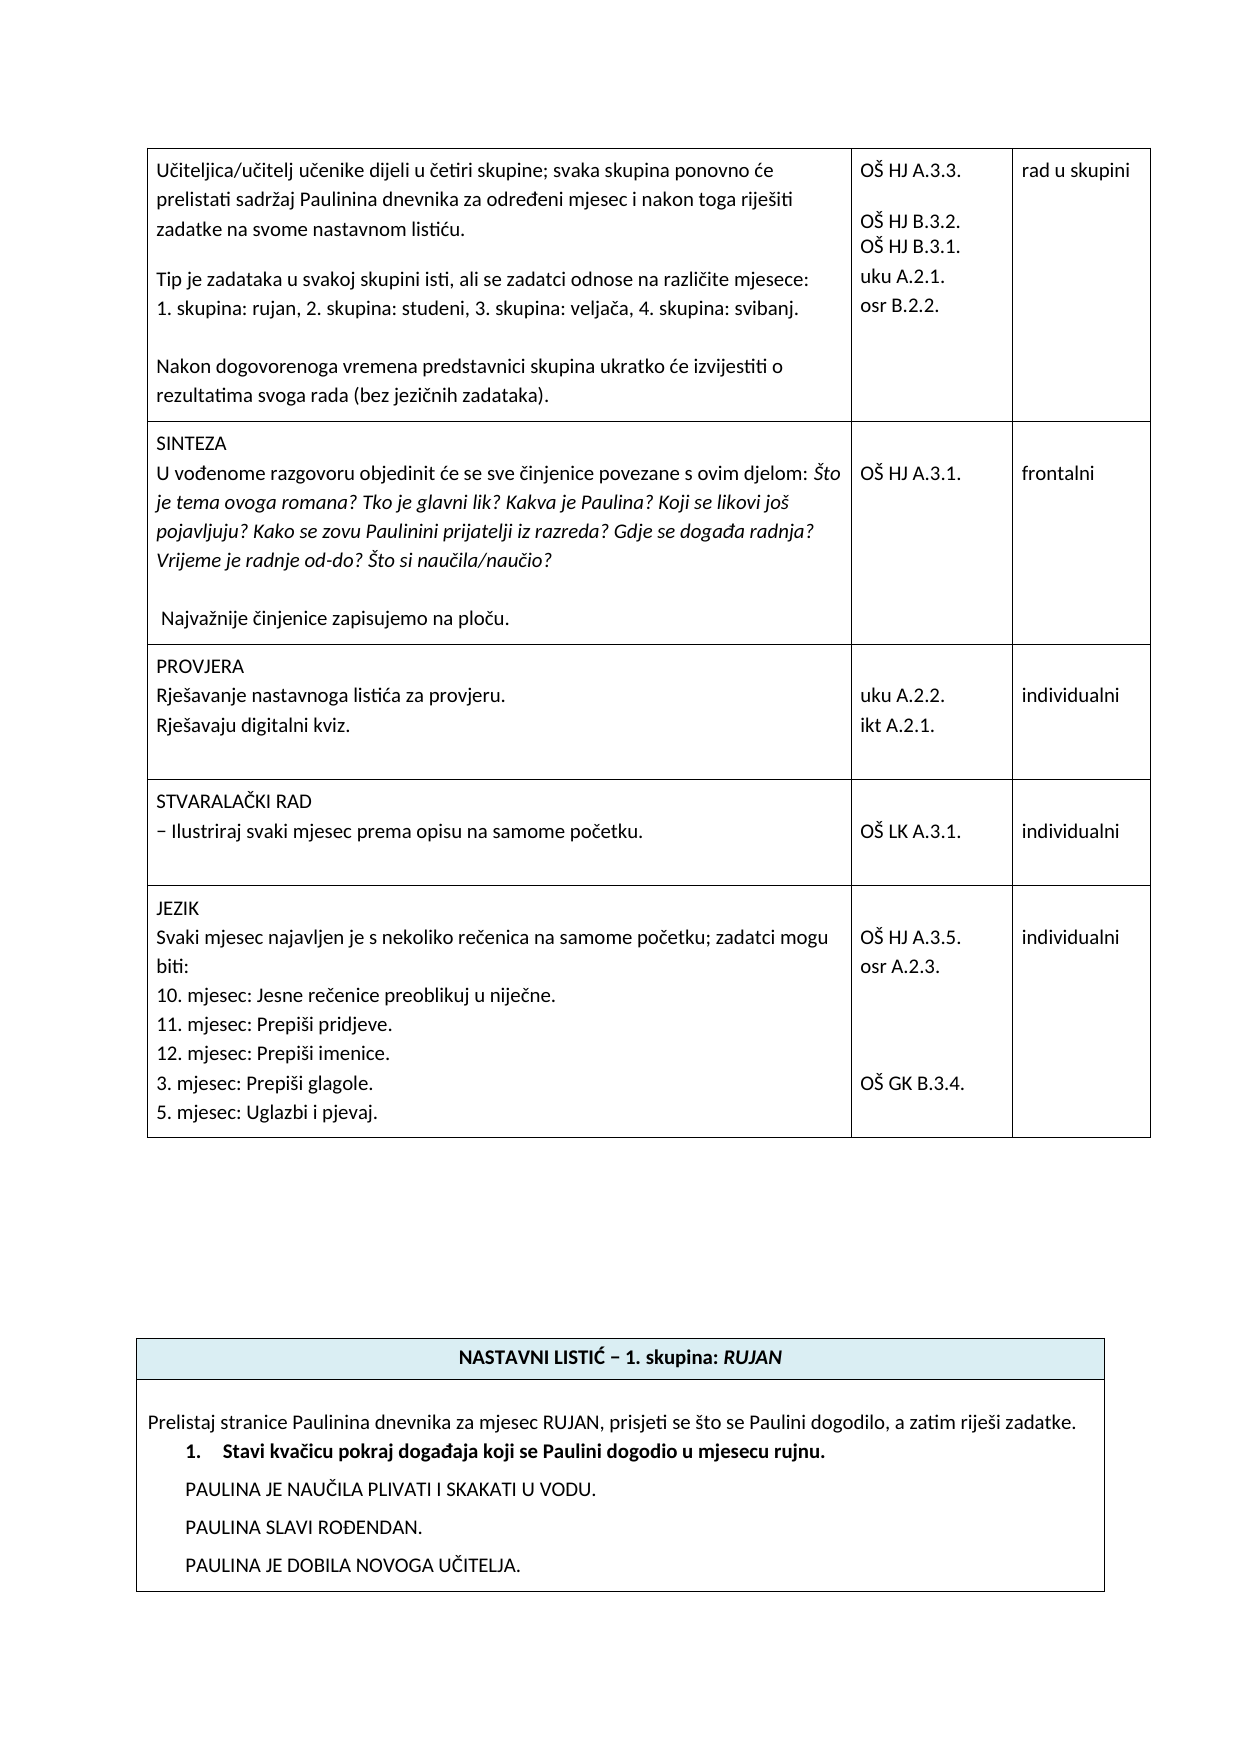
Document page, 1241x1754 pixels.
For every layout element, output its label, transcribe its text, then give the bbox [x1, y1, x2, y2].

table_cell OŠ HJ A.3.1. [852, 422, 1012, 644]
table_cell OŠ LK A.3.1. [852, 780, 1012, 885]
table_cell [137, 1380, 1104, 1591]
table_cell SINTEZA U vođenome razgovoru objedinit će se sve činjenice povezane s ovim djelom: Što je tema ovoga romana? Tko je glavni lik? Kakva je Paulina? Koji se likovi još pojavljuju? Kako se zovu Paulinini prijatelji iz razreda? Gdje se događa radnja? Vrijeme je radnje od-do? Što si naučila/naučio? Najvažnije činjenice zapisujemo na ploču. [148, 422, 851, 644]
table_cell JEZIK Svaki mjesec najavljen je s nekoliko rečenica na samome početku; zadatci mogu biti: 10. mjesec: Jesne rečenice preoblikuj u niječne. 11. mjesec: Prepiši pridjeve. 12. mjesec: Prepiši imenice. 3. mjesec: Prepiši glagole. 5. mjesec: Uglazbi i pjevaj. [148, 886, 851, 1137]
table_cell PROVJERA Rješavanje nastavnoga listića za provjeru. Rješavaju digitalni kviz. [148, 645, 851, 779]
table_cell OŠ HJ A.3.5. osr A.2.3. OŠ GK B.3.4. [852, 886, 1012, 1137]
table_cell individualni [1013, 645, 1150, 779]
table_cell uku A.2.2. ikt A.2.1. [852, 645, 1012, 779]
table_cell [852, 149, 1012, 421]
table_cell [148, 149, 851, 421]
table_cell STVARALAČKI RAD − Ilustriraj svaki mjesec prema opisu na samome početku. [148, 780, 851, 885]
table_cell individualni [1013, 780, 1150, 885]
table_cell frontalni [1013, 422, 1150, 644]
table_header NASTAVNI LISTIĆ − 1. skupina: RUJAN [137, 1339, 1104, 1379]
table_cell individualni [1013, 886, 1150, 1137]
table_cell rad u skupini [1013, 149, 1150, 421]
